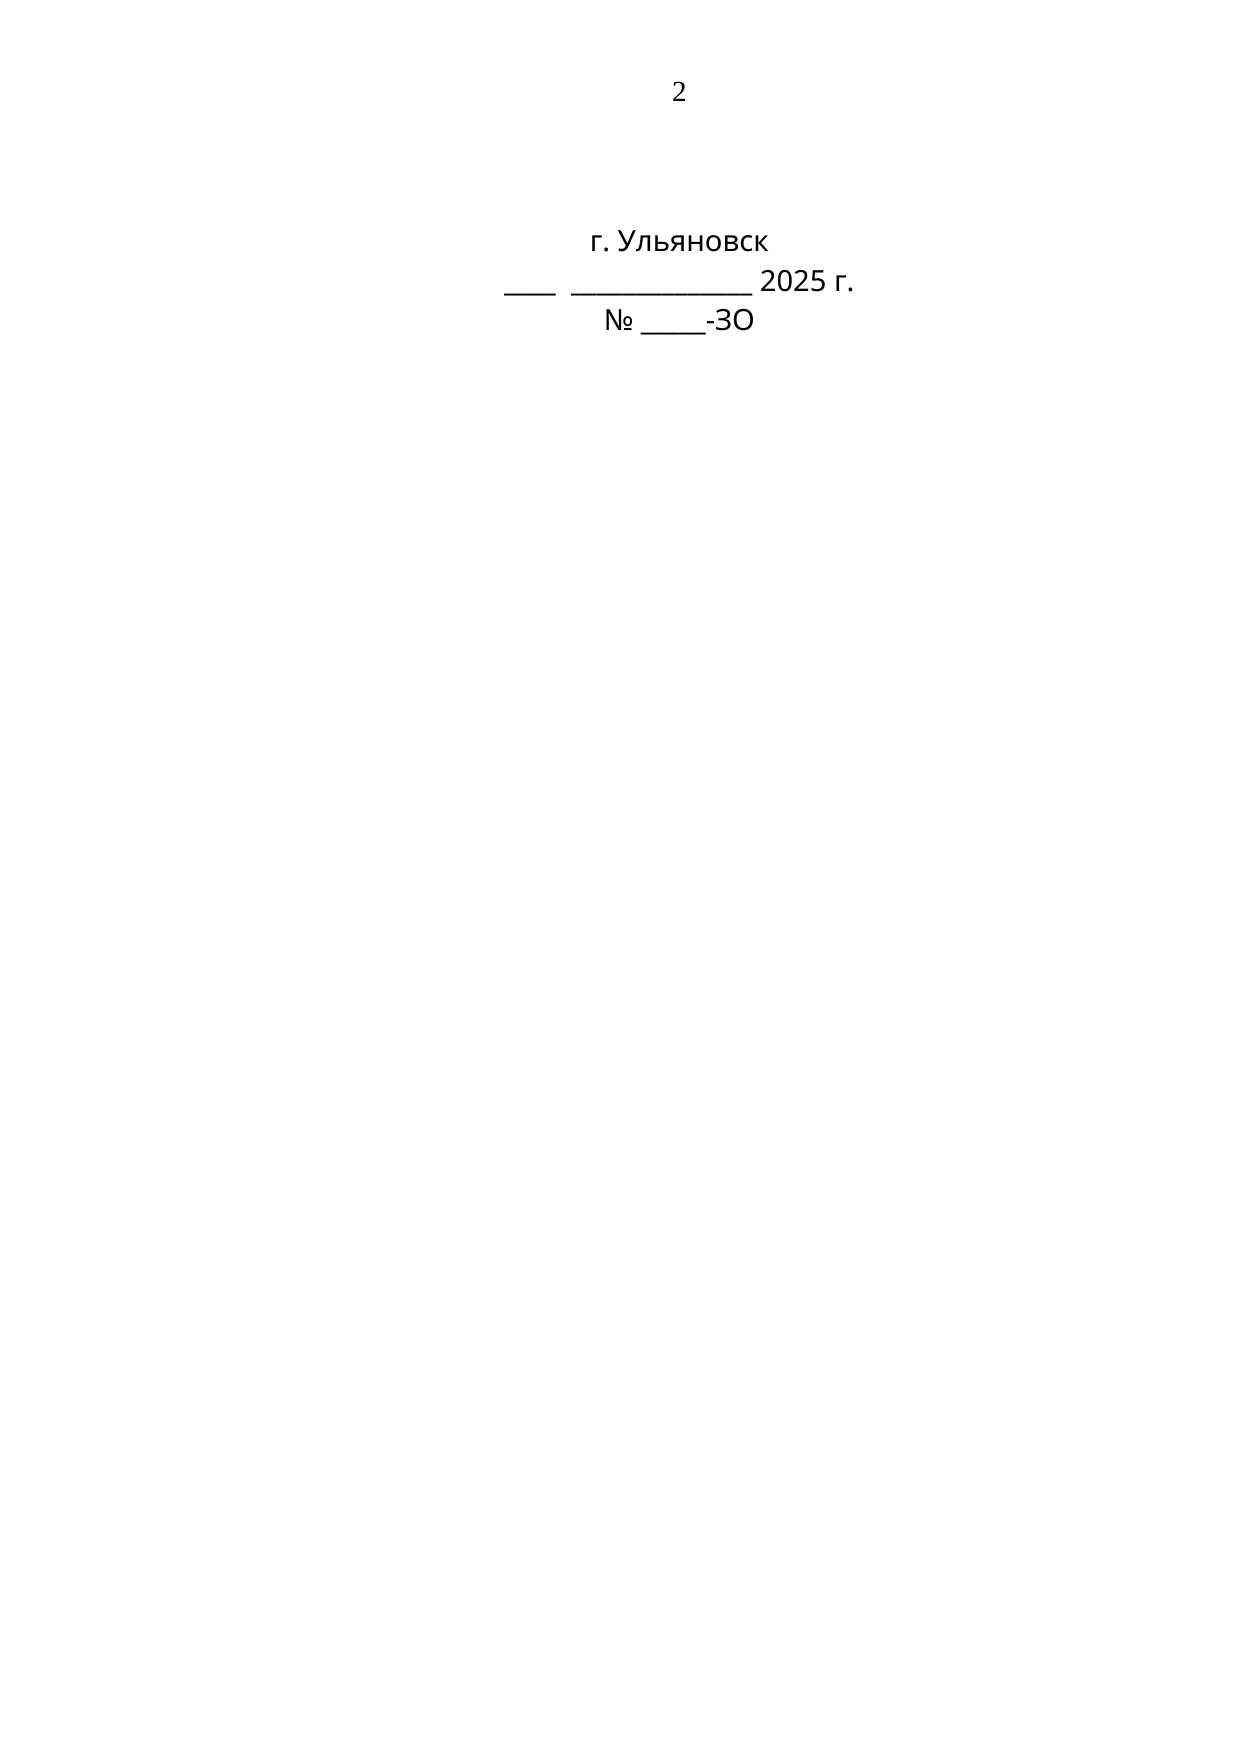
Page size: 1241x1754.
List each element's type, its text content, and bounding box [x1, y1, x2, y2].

text г. Ульяновск [177, 220, 1181, 260]
text № _____-ЗО [177, 300, 1181, 339]
text ____ ______________ 2025 г. [177, 260, 1181, 300]
